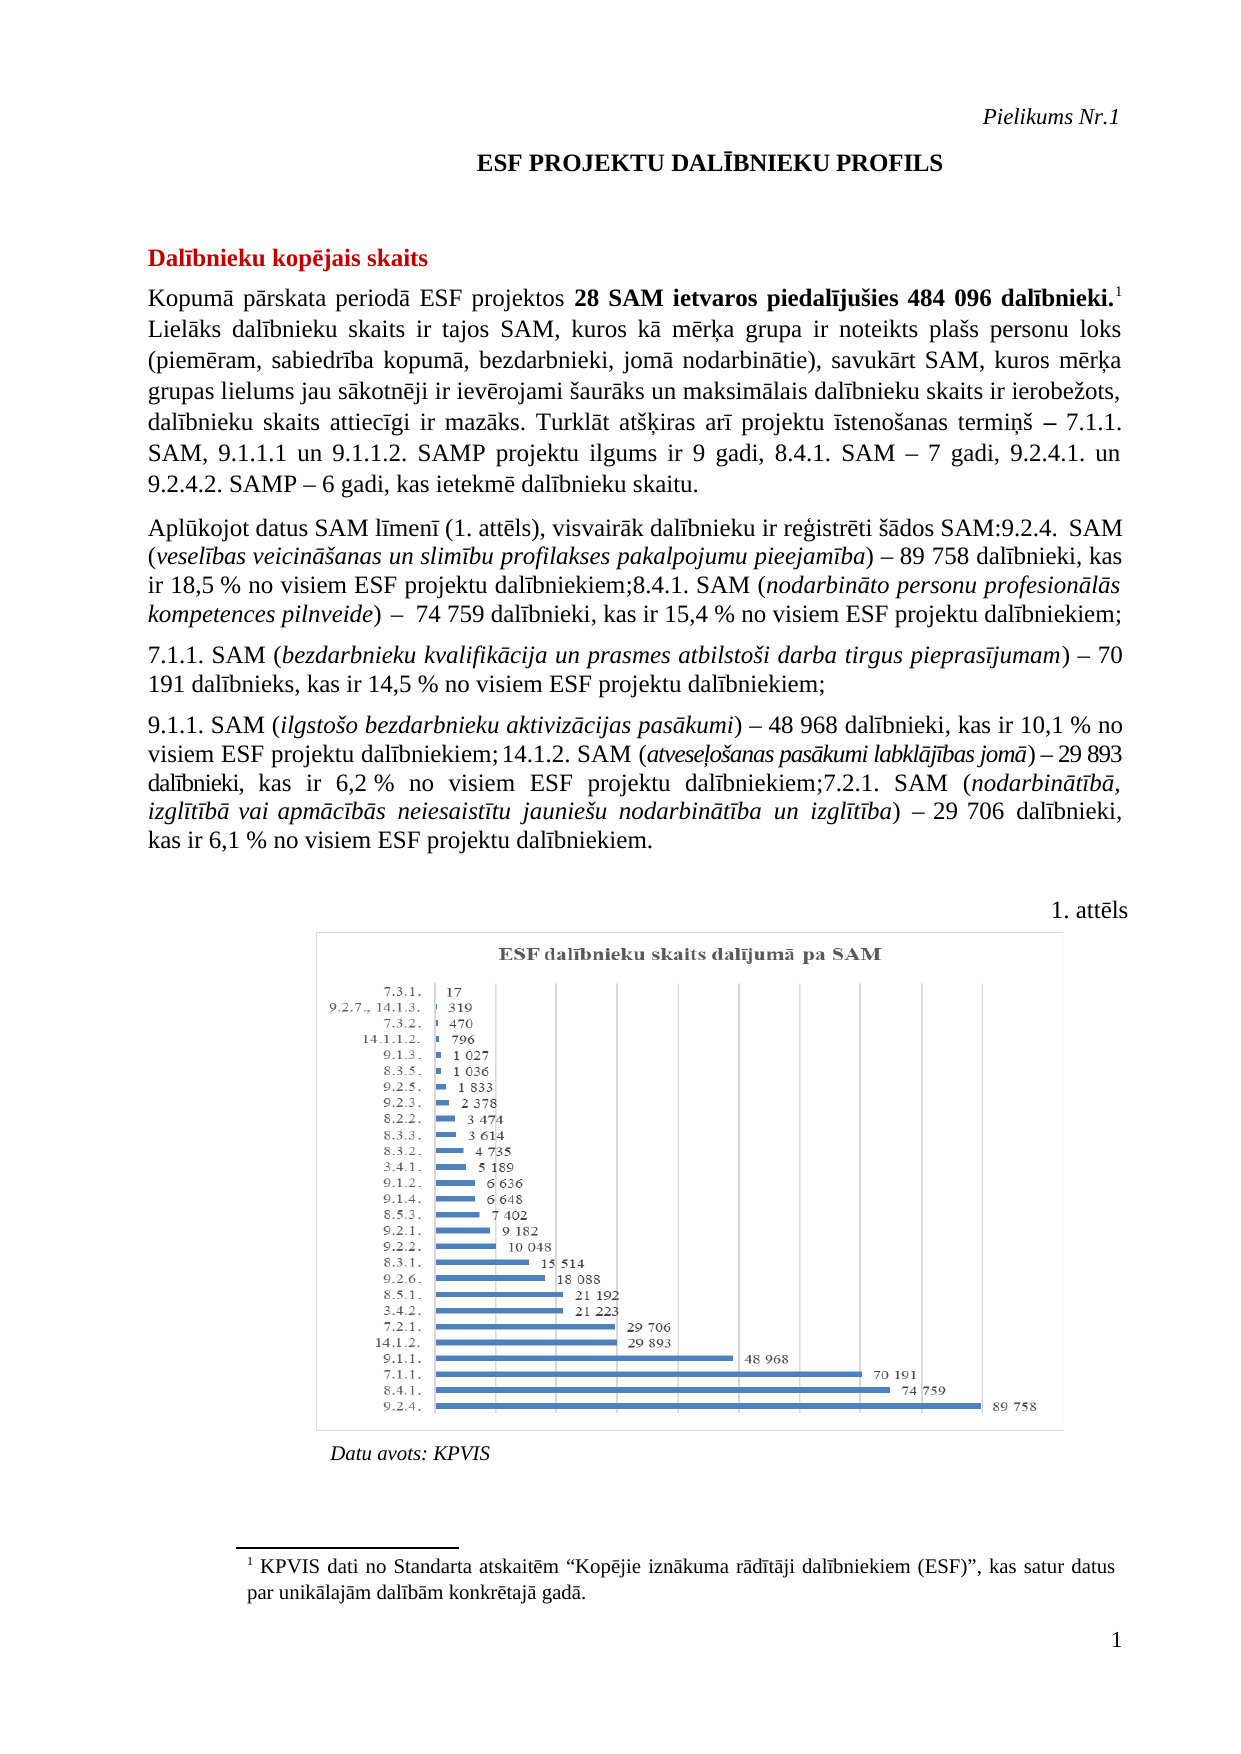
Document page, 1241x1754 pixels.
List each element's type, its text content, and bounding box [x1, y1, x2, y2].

picture [316, 932, 1064, 1431]
text Aplūkojot datus SAM līmenī (1. attēls), visvairāk dalībnieku ir reģistrēti šādos SAM:9.2.4. SAM (veselības veicināšanas un slimību profilakses pakalpojumu pieejamība) – 89 758 dalībnieki, kas ir 18,5 % no visiem ESF projektu dalībniekiem;8.4.1. SAM (nodarbināto personu profesionālās kompetences pilnveide) – 74 759 dalībnieki, kas ir 15,4 % no visiem ESF projektu dalībniekiem; [148, 513, 1123, 628]
text Kopumā pārskata periodā ESF projektos 28 SAM ietvaros piedalījušies 484 096 dalībnieki. Lielāks dalībnieku skaits ir tajos SAM, kuros kā mērķa grupa ir noteikts plašs personu loks (piemēram, sabiedrība kopumā, bezdarbnieki, jomā nodarbinātie), savukārt SAM, kuros mērķa grupas lielums jau sākotnēji ir ievērojami šaurāks un maksimālais dalībnieku skaits ir ierobežots, dalībnieku skaits attiecīgi ir mazāks. Turklāt atšķiras arī projektu īstenošanas termiņš – 7.1.1. SAM, 9.1.1.1 un 9.1.1.2. SAMP projektu ilgums ir 9 gadi, 8.4.1. SAM – 7 gadi, 9.2.4.1. un 9.2.4.2. SAMP – 6 gadi, kas ietekmē dalībnieku skaitu. [148, 283, 1122, 498]
subtitle ESF PROJEKTU DALĪBNIEKU PROFILS [325, 148, 1095, 177]
text Datu avots: KPVIS [247, 1441, 1093, 1465]
text 9.1.1. SAM (ilgstošo bezdarbnieku aktivizācijas pasākumi) – 48 968 dalībnieki, kas ir 10,1 % no visiem ESF projektu dalībniekiem;14.1.2. SAM (atveseļošanas pasākumi labklājības jomā) – 29 893 dalībnieki, kas ir 6,2 % no visiem ESF projektu dalībniekiem;7.2.1. SAM (nodarbinātībā, izglītībā vai apmācībās neiesaistītu jauniešu nodarbinātība un izglītība) – 29 706 dalībnieki, kas ir 6,1 % no visiem ESF projektu dalībniekiem. [148, 710, 1123, 854]
subtitle Dalībnieku kopējais skaits [148, 243, 1095, 272]
text 1. attēls [325, 895, 1128, 924]
text Pielikums Nr.1 [236, 103, 1122, 130]
text 7.1.1. SAM (bezdarbnieku kvalifikācija un prasmes atbilstoši darba tirgus pieprasījumam) – 70 191 dalībnieks, kas ir 14,5 % no visiem ESF projektu dalībniekiem; [148, 640, 1123, 698]
